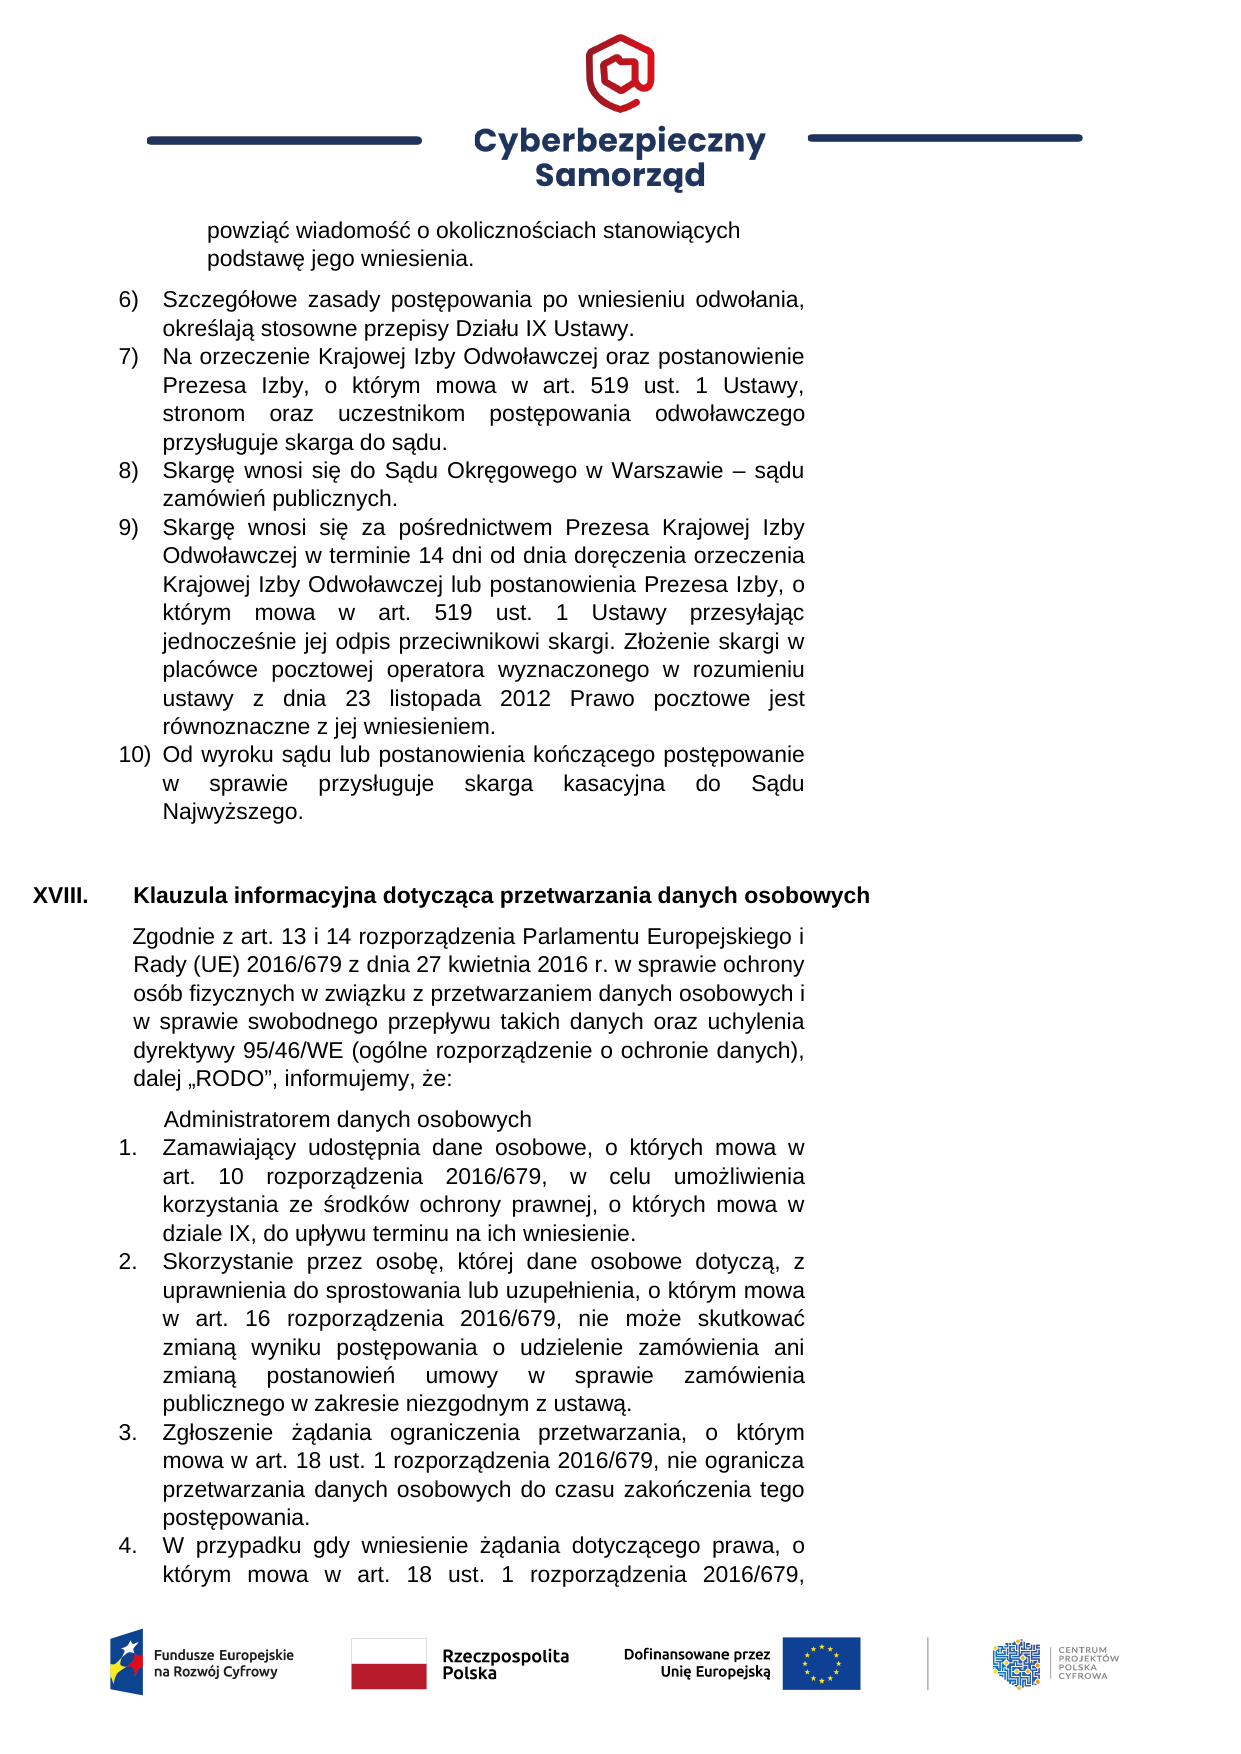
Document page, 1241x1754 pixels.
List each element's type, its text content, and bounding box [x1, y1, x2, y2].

text Zgodnie z art. 13 i 14 rozporządzenia Parlamentu Europejskiego i Rady (UE) 2016/679 z dnia 27 kwietnia 2016 r. w sprawie ochrony osób fizycznych w związku z przetwarzaniem danych osobowych i w sprawie swobodnego przepływu takich danych oraz uchylenia dyrektywy 95/46/WE (ogólne rozporządzenie o ochronie danych), dalej „RODO”, informujemy, że: [132, 923, 805, 1091]
picture [807, 134, 1083, 142]
subtitle Klauzula informacyjna dotycząca przetwarzania danych osobowych [89, 882, 1152, 908]
picture [474, 34, 766, 193]
picture [147, 136, 422, 145]
list Skargę wnosi się do Sądu Okręgowego w Warszawie – sądu zamówień publicznych. [118, 457, 805, 512]
list Administratorem danych osobowych [164, 1106, 1152, 1132]
picture [88, 1606, 1152, 1717]
list Od wyroku sądu lub postanowienia kończącego postępowanie w sprawie przysługuje skarga kasacyjna do Sądu Najwyższego. [118, 741, 805, 824]
list Skargę wnosi się za pośrednictwem Prezesa Krajowej Izby Odwoławczej w terminie 14 dni od dnia doręczenia orzeczenia Krajowej Izby Odwoławczej lub postanowienia Prezesa Izby, o którym mowa w art. 519 ust. 1 Ustawy przesyłając jednocześnie jej odpis przeciwnikowi skargi. Złożenie skargi w placówce pocztowej operatora wyznaczonego w rozumieniu ustawy z dnia 23 listopada 2012 Prawo pocztowe jest równoznaczne z jej wniesieniem. [118, 514, 805, 739]
list Skorzystanie przez osobę, której dane osobowe dotyczą, z uprawnienia do sprostowania lub uzupełnienia, o którym mowa w art. 16 rozporządzenia 2016/679, nie może skutkować zmianą wyniku postępowania o udzielenie zamówienia ani zmianą postanowień umowy w sprawie zamówienia publicznego w zakresie niezgodnym z ustawą. [118, 1248, 805, 1417]
list Zgłoszenie żądania ograniczenia przetwarzania, o którym mowa w art. 18 ust. 1 rozporządzenia 2016/679, nie ogranicza przetwarzania danych osobowych do czasu zakończenia tego postępowania. [118, 1419, 805, 1530]
list Zamawiający udostępnia dane osobowe, o których mowa w art. 10 rozporządzenia 2016/679, w celu umożliwienia korzystania ze środków ochrony prawnej, o których mowa w dziale IX, do upływu terminu na ich wniesienie. [118, 1134, 805, 1246]
list Na orzeczenie Krajowej Izby Odwoławczej oraz postanowienie Prezesa Izby, o którym mowa w art. 519 ust. 1 Ustawy, stronom oraz uczestnikom postępowania odwoławczego przysługuje skarga do sądu. [118, 343, 805, 455]
list Szczegółowe zasady postępowania po wniesieniu odwołania, określają stosowne przepisy Działu IX Ustawy. [118, 286, 805, 341]
